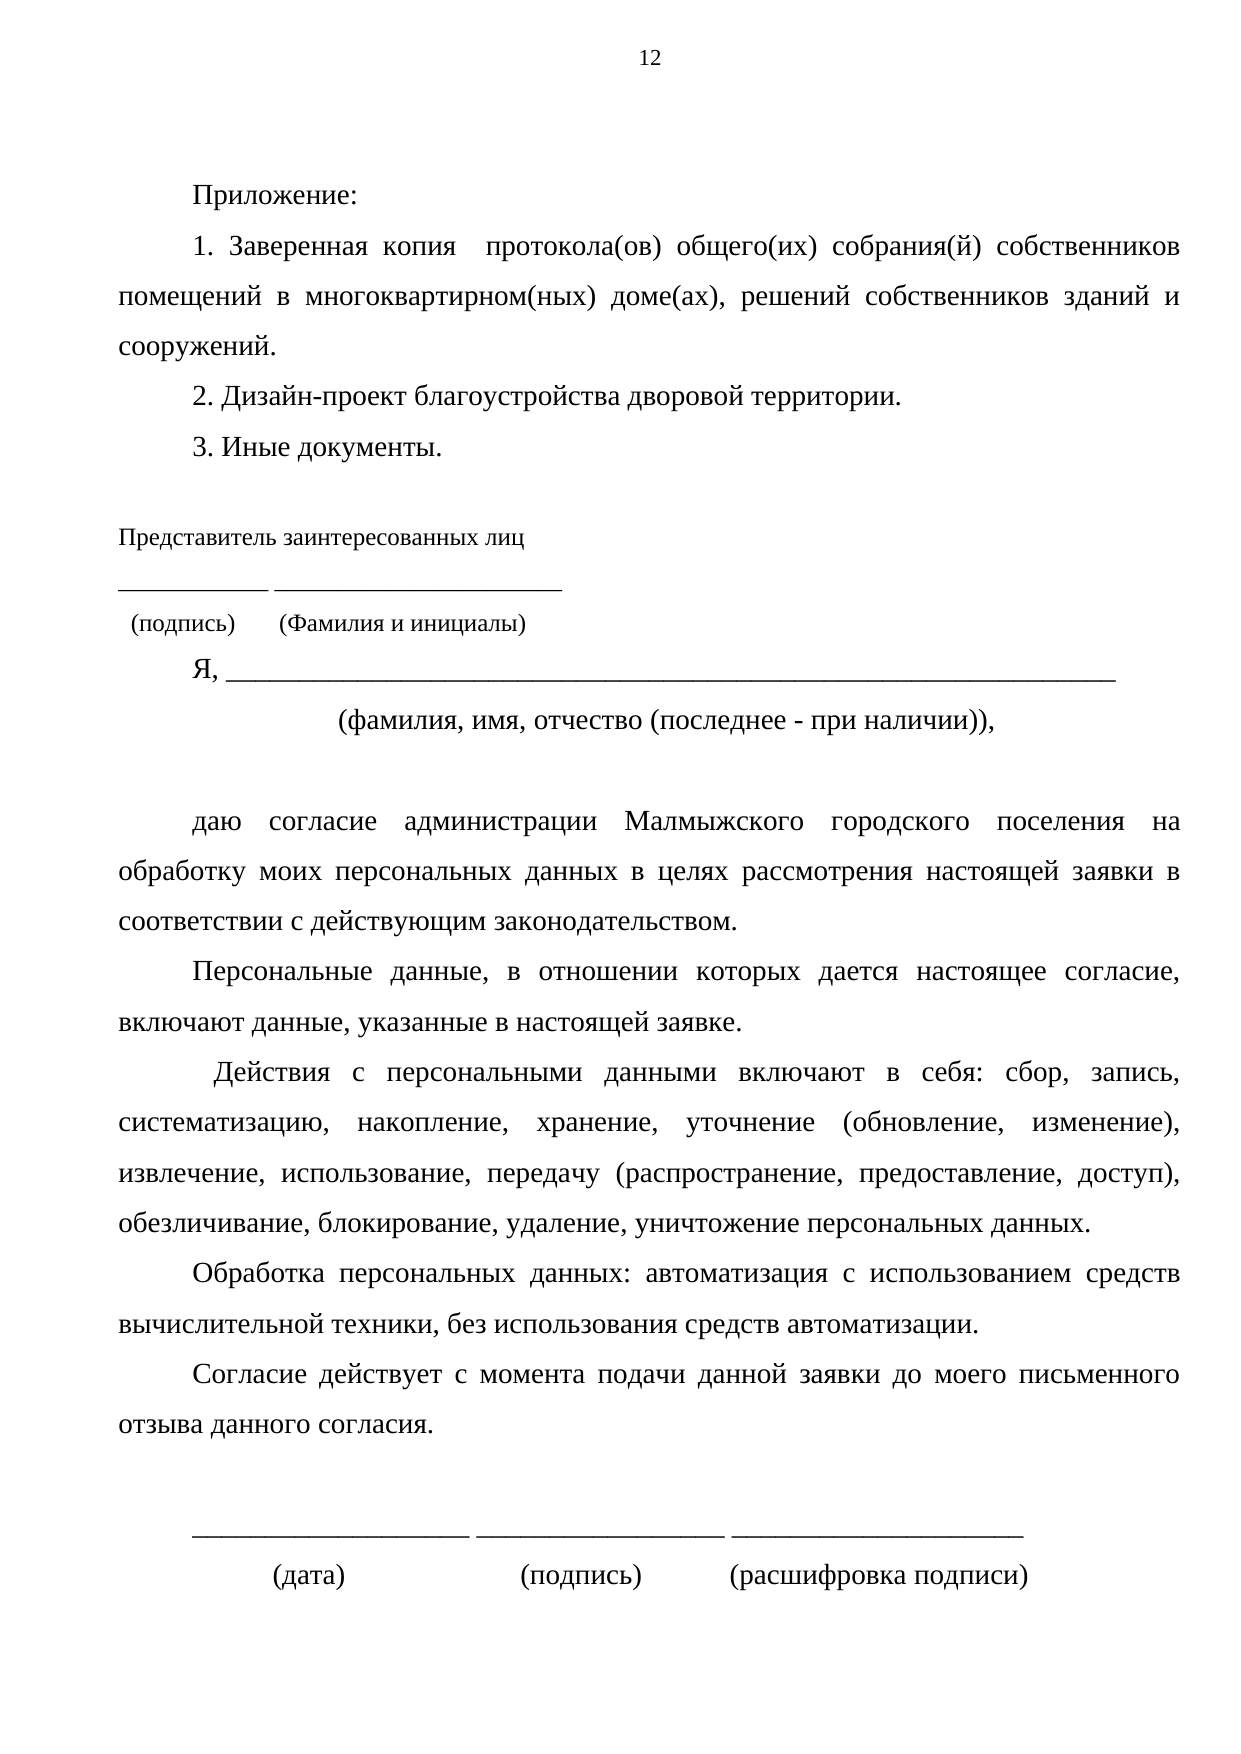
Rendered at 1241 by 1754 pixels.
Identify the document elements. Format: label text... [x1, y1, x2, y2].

text (дата) (подпись) (расшифровка подписи) [118, 1557, 1181, 1591]
text Обработка персональных данных: автоматизация с использованием средств вычислительной техники, без использования средств автоматизации. [118, 1255, 1181, 1339]
text 1. Заверенная копия протокола(ов) общего(их) собрания(й) собственников помещений в многоквартирном(ных) доме(ах), решений собственников зданий и сооружений. [118, 228, 1181, 362]
text Представитель заинтересованных лиц [118, 522, 1181, 551]
text Действия с персональными данными включают в себя: сбор, запись, систематизацию, накопление, хранение, уточнение (обновление, изменение), извлечение, использование, передачу (распространение, предоставление, доступ), обезличивание, блокирование, удаление, уничтожение персональных данных. [118, 1054, 1181, 1239]
text Согласие действует с момента подачи данной заявки до моего письменного отзыва данного согласия. [118, 1356, 1181, 1440]
text Персональные данные, в отношении которых дается настоящее согласие, включают данные, указанные в настоящей заявке. [118, 953, 1181, 1037]
text Приложение: [118, 177, 1181, 211]
text 3. Иные документы. [118, 429, 1181, 462]
text (подпись) (Фамилия и инициалы) [118, 608, 1181, 637]
text 2. Дизайн-проект благоустройства дворовой территории. [118, 378, 1181, 412]
text (фамилия, имя, отчество (последнее - при наличии)), [118, 702, 1181, 736]
text ___________________ _________________ ____________________ [118, 1507, 1181, 1541]
text даю согласие администрации Малмыжского городского поселения на обработку моих персональных данных в целях рассмотрения настоящей заявки в соответствии с действующим законодательством. [118, 803, 1181, 937]
text Я, _____________________________________________________________ [118, 652, 1181, 685]
text ____________ _______________________ [118, 565, 1181, 594]
